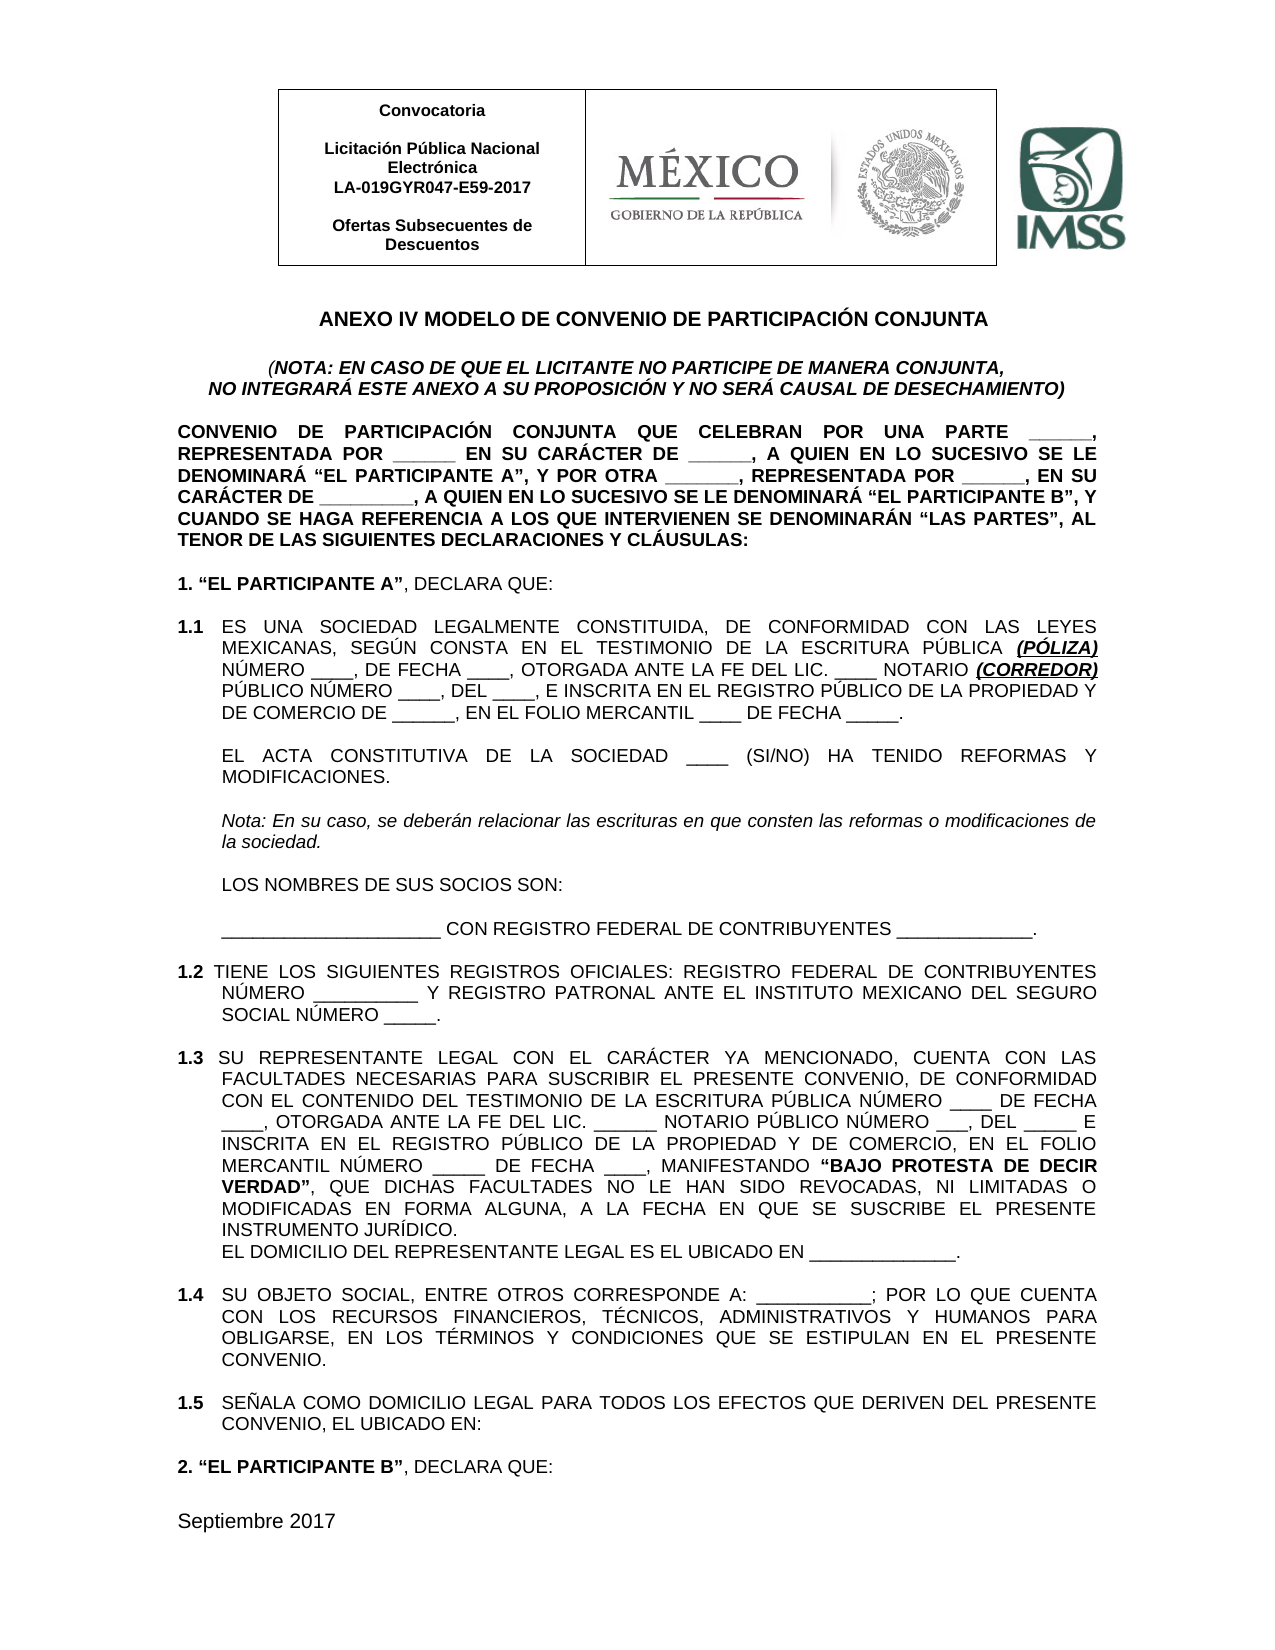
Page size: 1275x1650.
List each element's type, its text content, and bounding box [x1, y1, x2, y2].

text 1.2 TIENE LOS SIGUIENTES REGISTROS OFICIALES: REGISTRO FEDERAL DE CONTRIBUYENTES NÚMERO __________ Y REGISTRO PATRONAL ANTE EL INSTITUTO MEXICANO DEL SEGURO SOCIAL NÚMERO _____. [177, 960, 1098, 1025]
text 2. “EL PARTICIPANTE B”, DECLARA QUE: [177, 1456, 1098, 1478]
picture [1012, 117, 1127, 256]
text 1.4 SU OBJETO SOCIAL, ENTRE OTROS CORRESPONDE A: ___________; POR LO QUE CUENTA CON LOS RECURSOS FINANCIEROS, TÉCNICOS, ADMINISTRATIVOS Y HUMANOS PARA OBLIGARSE, EN LOS TÉRMINOS Y CONDICIONES QUE SE ESTIPULAN EN EL PRESENTE CONVENIO. [177, 1284, 1098, 1370]
text LOS NOMBRES DE SUS SOCIOS SON: [221, 874, 1098, 896]
text EL ACTA CONSTITUTIVA DE LA SOCIEDAD ____ (SI/NO) HA TENIDO REFORMAS Y MODIFICACIONES. [221, 745, 1098, 788]
text 1.5 SEÑALA COMO DOMICILIO LEGAL PARA TODOS LOS EFECTOS QUE DERIVEN DEL PRESENTE CONVENIO, EL UBICADO EN: [177, 1392, 1098, 1435]
text CONVENIO DE PARTICIPACIÓN CONJUNTA QUE CELEBRAN POR UNA PARTE ______, REPRESENTADA POR ______ EN SU CARÁCTER DE ______, A QUIEN EN LO SUCESIVO SE LE DENOMINARÁ “EL PARTICIPANTE A”, Y POR OTRA _______, REPRESENTADA POR ______, EN SU CARÁCTER DE _________, A QUIEN EN LO SUCESIVO SE LE DENOMINARÁ “EL PARTICIPANTE B”, Y CUANDO SE HAGA REFERENCIA A LOS QUE INTERVIENEN SE DENOMINARÁN “LAS PARTES”, AL TENOR DE LAS SIGUIENTES DECLARACIONES Y CLÁUSULAS: [177, 421, 1098, 551]
text _____________________ CON REGISTRO FEDERAL DE CONTRIBUYENTES _____________. [221, 917, 1098, 939]
text Nota: En su caso, se deberán relacionar las escrituras en que consten las reformas o modificaciones de la sociedad. [221, 809, 1098, 853]
text 1.3 SU REPRESENTANTE LEGAL CON EL CARÁCTER YA MENCIONADO, CUENTA CON LAS FACULTADES NECESARIAS PARA SUSCRIBIR EL PRESENTE CONVENIO, DE CONFORMIDAD CON EL CONTENIDO DEL TESTIMONIO DE LA ESCRITURA PÚBLICA NÚMERO ____ DE FECHA ____, OTORGADA ANTE LA FE DEL LIC. ______ NOTARIO PÚBLICO NÚMERO ___, DEL _____ E INSCRITA EN EL REGISTRO PÚBLICO DE LA PROPIEDAD Y DE COMERCIO, EN EL FOLIO MERCANTIL NÚMERO _____ DE FECHA ____, MANIFESTANDO “BAJO PROTESTA DE DECIR VERDAD”, QUE DICHAS FACULTADES NO LE HAN SIDO REVOCADAS, NI LIMITADAS O MODIFICADAS EN FORMA ALGUNA, A LA FECHA EN QUE SE SUSCRIBE EL PRESENTE INSTRUMENTO JURÍDICO. [177, 1047, 1098, 1241]
text (NOTA: EN CASO DE QUE EL LICITANTE NO PARTICIPE DE MANERA CONJUNTA, [177, 357, 1096, 378]
text 1.1 ES UNA SOCIEDAD LEGALMENTE CONSTITUIDA, DE CONFORMIDAD CON LAS LEYES MEXICANAS, SEGÚN CONSTA EN EL TESTIMONIO DE LA ESCRITURA PÚBLICA (PÓLIZA) NÚMERO ____, DE FECHA ____, OTORGADA ANTE LA FE DEL LIC. ____ NOTARIO (CORREDOR) PÚBLICO NÚMERO ____, DEL ____, E INSCRITA EN EL REGISTRO PÚBLICO DE LA PROPIEDAD Y DE COMERCIO DE ______, EN EL FOLIO MERCANTIL ____ DE FECHA _____. [177, 615, 1098, 723]
text EL DOMICILIO DEL REPRESENTANTE LEGAL ES EL UBICADO EN ______________. [221, 1241, 1098, 1262]
text 1. “EL PARTICIPANTE A”, DECLARA QUE: [177, 572, 1098, 594]
picture [607, 116, 968, 248]
subtitle ANEXO IV MODELO DE CONVENIO DE PARTICIPACIÓN CONJUNTA [215, 306, 1093, 330]
text NO INTEGRARÁ ESTE ANEXO A SU PROPOSICIÓN Y NO SERÁ CAUSAL DE DESECHAMIENTO) [177, 378, 1096, 400]
